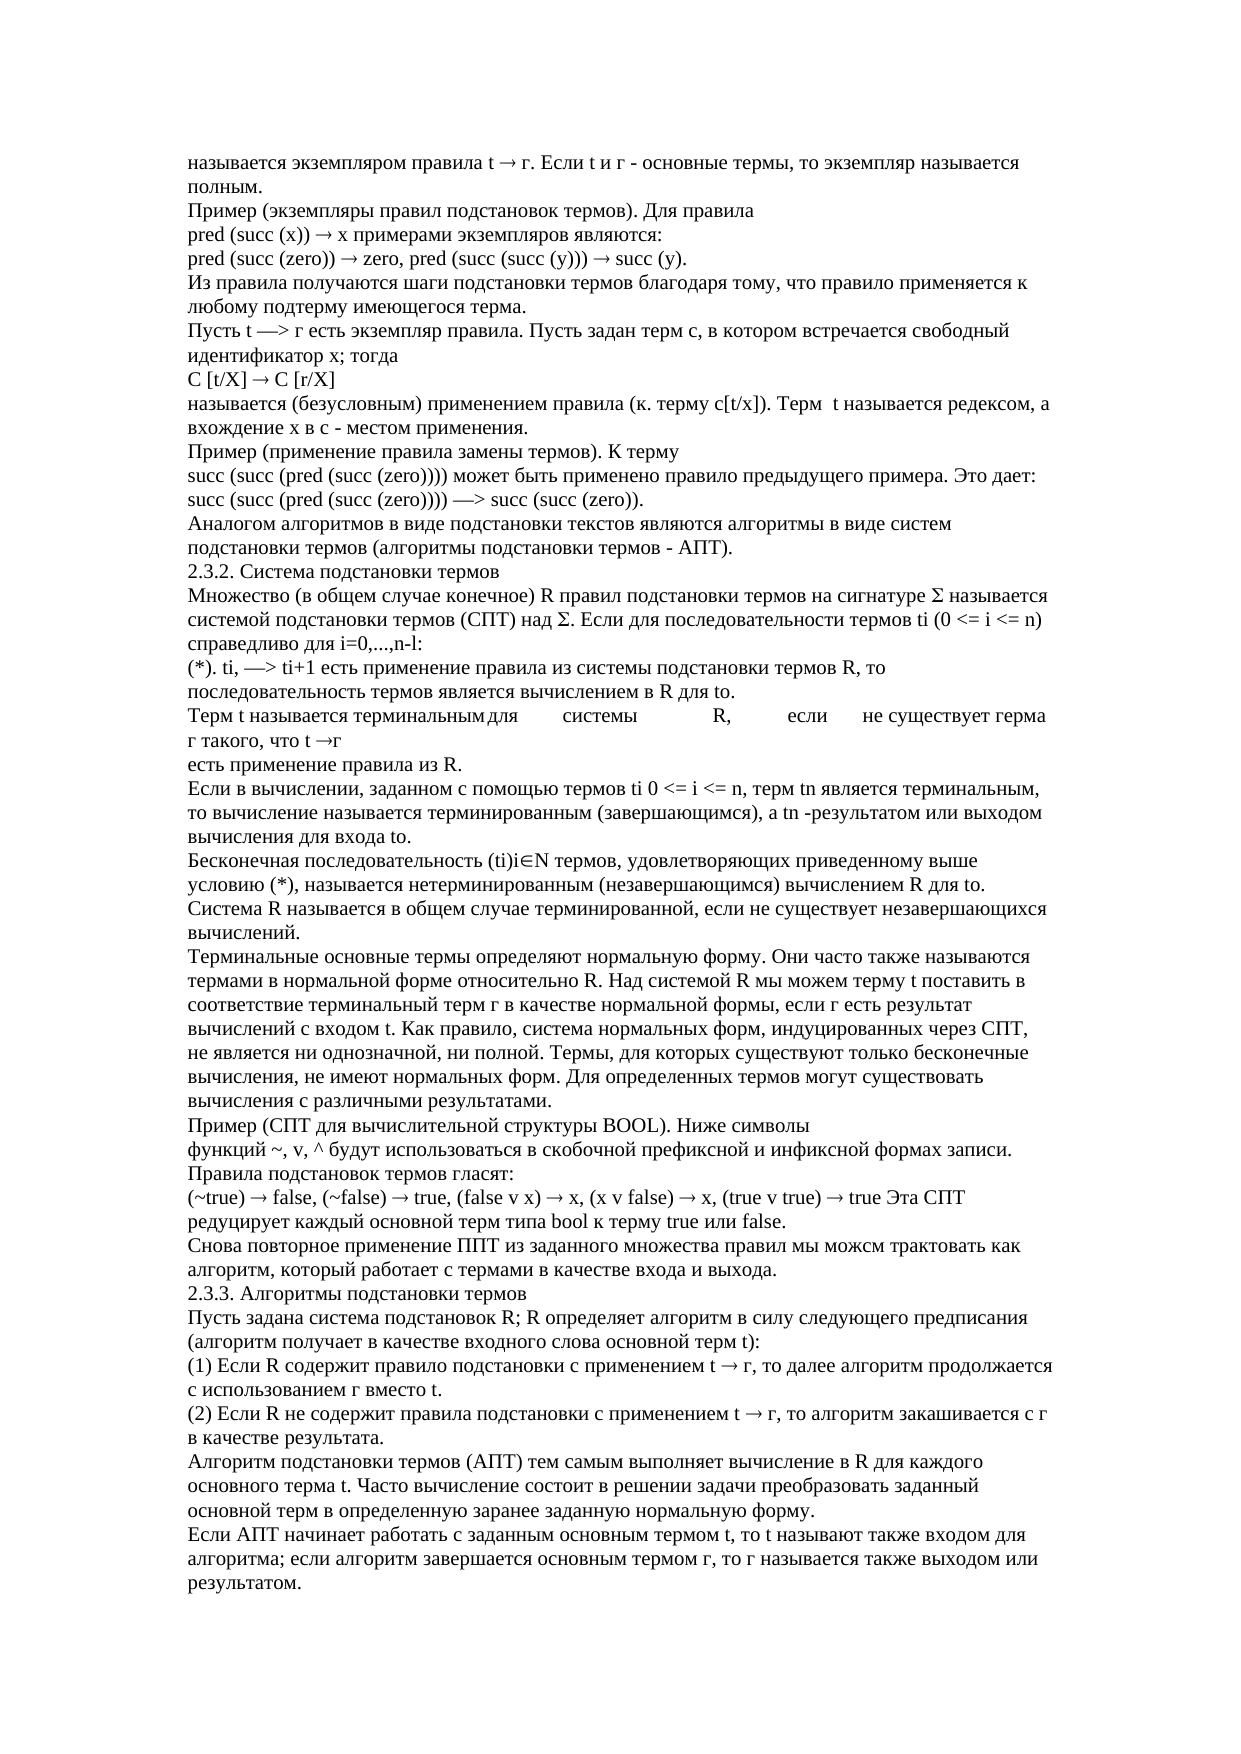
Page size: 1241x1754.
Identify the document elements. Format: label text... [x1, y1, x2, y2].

text Если АПТ начинает работать с заданным основным термом t, то t называют также входом для алгоритма; если алгоритм завершается основным термом г, то г называется также выходом или результатом. [187, 1522, 1053, 1594]
text (2) Если R не содержит правила подстановки с применением t г, то алгоритм закашивается с г в качестве результата. [187, 1401, 1053, 1449]
text Пусть задана система подстановок R; R определяет алгоритм в силу следующего предписания (алгоритм получает в качестве входного слова основной терм t): [187, 1305, 1053, 1353]
text (~true) false, (~false) true, (false v x) x, (x v false) x, (true v true) true Эта СПТ редуцирует каждый основной терм типа bool к терму true или false. [187, 1185, 1053, 1233]
text Бесконечная последовательность (ti)iN термов, удовлетворяющих приведенному выше условию (*), называется нетерминированным (незавершающимся) вычислением R для to. Система R называется в общем случае терминированной, если не существует незавершающихся вычислений. [187, 848, 1053, 944]
text 2.3.2. Система подстановки термов [187, 559, 1053, 583]
text Терм t называется терминальным для системы R, если не существует герма г такого, что t г [187, 703, 1053, 752]
text Алгоритм подстановки термов (АПТ) тем самым выполняет вычисление в R для каждого основного терма t. Часто вычисление состоит в решении задачи преобразовать заданный основной терм в определенную заранее заданную нормальную форму. [187, 1449, 1053, 1522]
text С [t/Х] С [r/Х] [187, 367, 1053, 391]
text Пример (экземпляры правил подстановок термов). Для правила [187, 198, 1053, 222]
text pred (succ (x)) х примерами экземпляров являются: [187, 222, 1053, 246]
text функций ~, v, ^ будут использоваться в скобочной префиксной и инфиксной формах записи. Правила подстановок термов гласят: [187, 1137, 1053, 1185]
text pred (succ (zero)) zero, pred (succ (succ (у))) succ (у). [187, 246, 1053, 270]
text Снова повторное применение ППТ из заданного множества правил мы можсм трактовать как алгоритм, который работает с термами в качестве входа и выхода. [187, 1233, 1053, 1281]
text succ (succ (pred (succ (zero)))) может быть применено правило предыдущего примера. Это дает: [187, 463, 1053, 487]
text Пример (СПТ для вычислительной структуры BOOL). Ниже символы [187, 1112, 1053, 1137]
text (*). ti, —> ti+1 есть применение правила из системы подстановки термов R, то последовательность термов является вычислением в R для to. [187, 655, 1053, 703]
text succ (succ (pred (succ (zero)))) —> succ (succ (zero)). [187, 487, 1053, 511]
text называется экземпляром правила t г. Если t и г - основные термы, то экземпляр называется полным. [187, 150, 1053, 198]
text есть применение правила из R. [187, 752, 1053, 776]
text Аналогом алгоритмов в виде подстановки текстов являются алгоритмы в виде систем подстановки термов (алгоритмы подстановки термов - АПТ). [187, 511, 1053, 559]
text 2.3.3. Алгоритмы подстановки термов [187, 1281, 1053, 1305]
text Пусть t —> г есть экземпляр правила. Пусть задан терм с, в котором встречается свободный идентификатор х; тогда [187, 318, 1053, 367]
text Если в вычислении, заданном с помощью термов ti 0 <= i <= n, терм tn является терминальным, то вычисление называется терминированным (завершающимся), a tn -результатом или выходом вычисления для входа to. [187, 776, 1053, 848]
text Терминальные основные термы определяют нормальную форму. Они часто также называются термами в нормальной форме относительно R. Над системой R мы можем терму t поставить в соответствие терминальный терм г в качестве нормальной формы, если г есть результат вычислений с входом t. Как правило, система нормальных форм, индуцированных через СПТ, не является ни однозначной, ни полной. Термы, для которых существуют только бесконечные вычисления, не имеют нормальных форм. Для определенных термов могут существовать вычисления с различными результатами. [187, 944, 1053, 1112]
text Пример (применение правила замены термов). К терму [187, 439, 1053, 463]
text Из правила получаются шаги подстановки термов благодаря тому, что правило применяется к любому подтерму имеющегося терма. [187, 270, 1053, 318]
text Множество (в общем случае конечное) R правил подстановки термов на сигнатуре называется системой подстановки термов (СПТ) над . Если для последовательности термов ti (0 <= i <= n) справедливо для i=0,...,n-l: [187, 583, 1053, 655]
text называется (безусловным) применением правила (к. терму c[t/x]). Tepм t называется редексом, а вхождение х в с - местом применения. [187, 391, 1053, 439]
text (1) Если R содержит правило подстановки с применением t г, то далее алгоритм продолжается с использованием г вместо t. [187, 1353, 1053, 1401]
